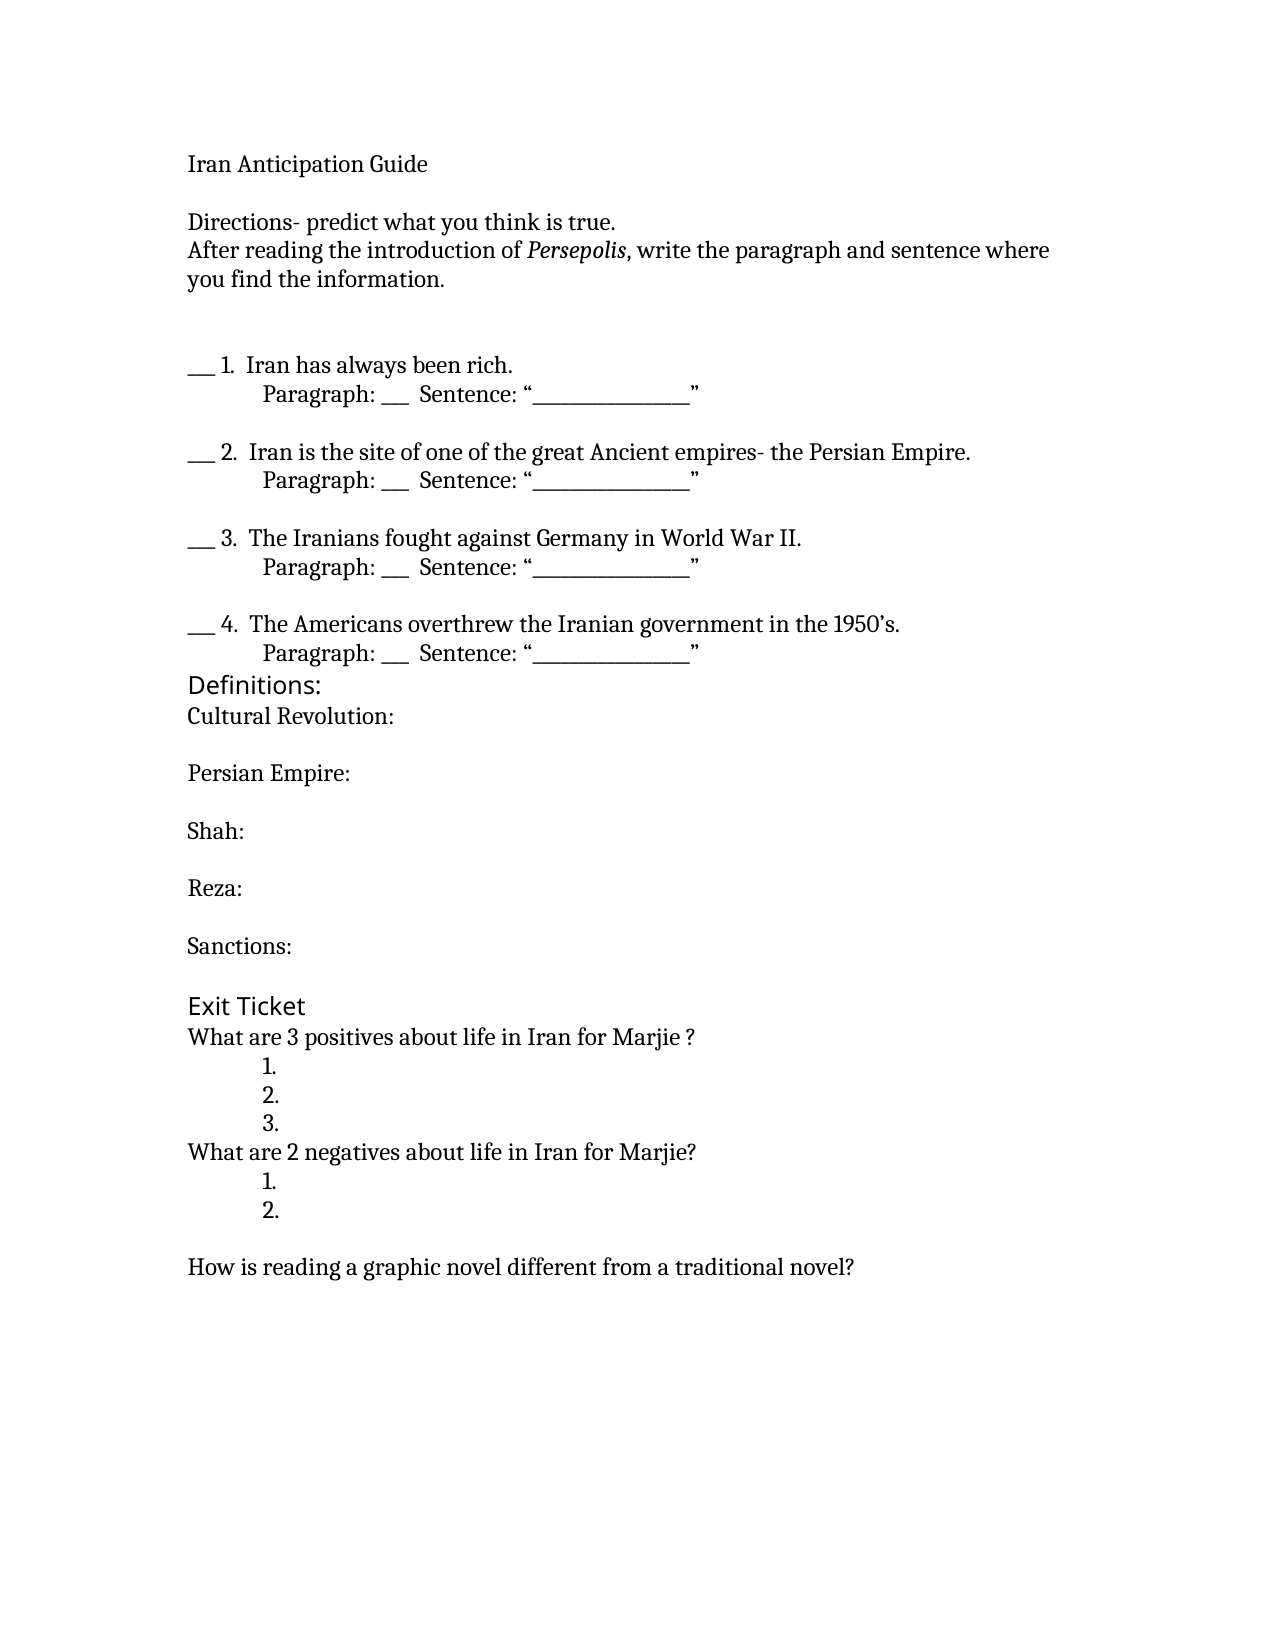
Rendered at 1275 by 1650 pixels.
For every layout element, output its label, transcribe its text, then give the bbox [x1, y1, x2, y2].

text What are 2 negatives about life in Iran for Marjie? [187, 1138, 1087, 1167]
text ___ 3. The Iranians fought against Germany in World War II. [187, 524, 1087, 552]
text Paragraph: ___ Sentence: “_________________” [187, 552, 1087, 581]
text 2. [187, 1081, 1087, 1109]
text Directions- predict what you think is true. [187, 207, 1087, 236]
text 1. [187, 1167, 1087, 1196]
text Paragraph: ___ Sentence: “_________________” [187, 466, 1087, 495]
text Paragraph: ___ Sentence: “_________________” [187, 380, 1087, 409]
text Sanctions: [187, 932, 1087, 960]
text 3. [187, 1109, 1087, 1138]
text What are 3 positives about life in Iran for Marjie ? [187, 1023, 1087, 1052]
text After reading the introduction of Persepolis, write the paragraph and sentence where you find the information. [187, 236, 1087, 294]
text ___ 2. Iran is the site of one of the great Ancient empires- the Persian Empire. [187, 437, 1087, 466]
text Paragraph: ___ Sentence: “_________________” [187, 639, 1087, 667]
text 2. [187, 1196, 1087, 1224]
text Reza: [187, 874, 1087, 903]
text Shah: [187, 817, 1087, 845]
text 1. [187, 1052, 1087, 1081]
text Persian Empire: [187, 759, 1087, 788]
text Definitions: [187, 667, 1087, 702]
text ___ 4. The Americans overthrew the Iranian government in the 1950’s. [187, 610, 1087, 639]
text How is reading a graphic novel different from a traditional novel? [187, 1253, 1087, 1282]
text ___ 1. Iran has always been rich. [187, 351, 1087, 380]
text Cultural Revolution: [187, 702, 1087, 730]
text Iran Anticipation Guide [187, 150, 1087, 179]
text Exit Ticket [187, 989, 1087, 1023]
